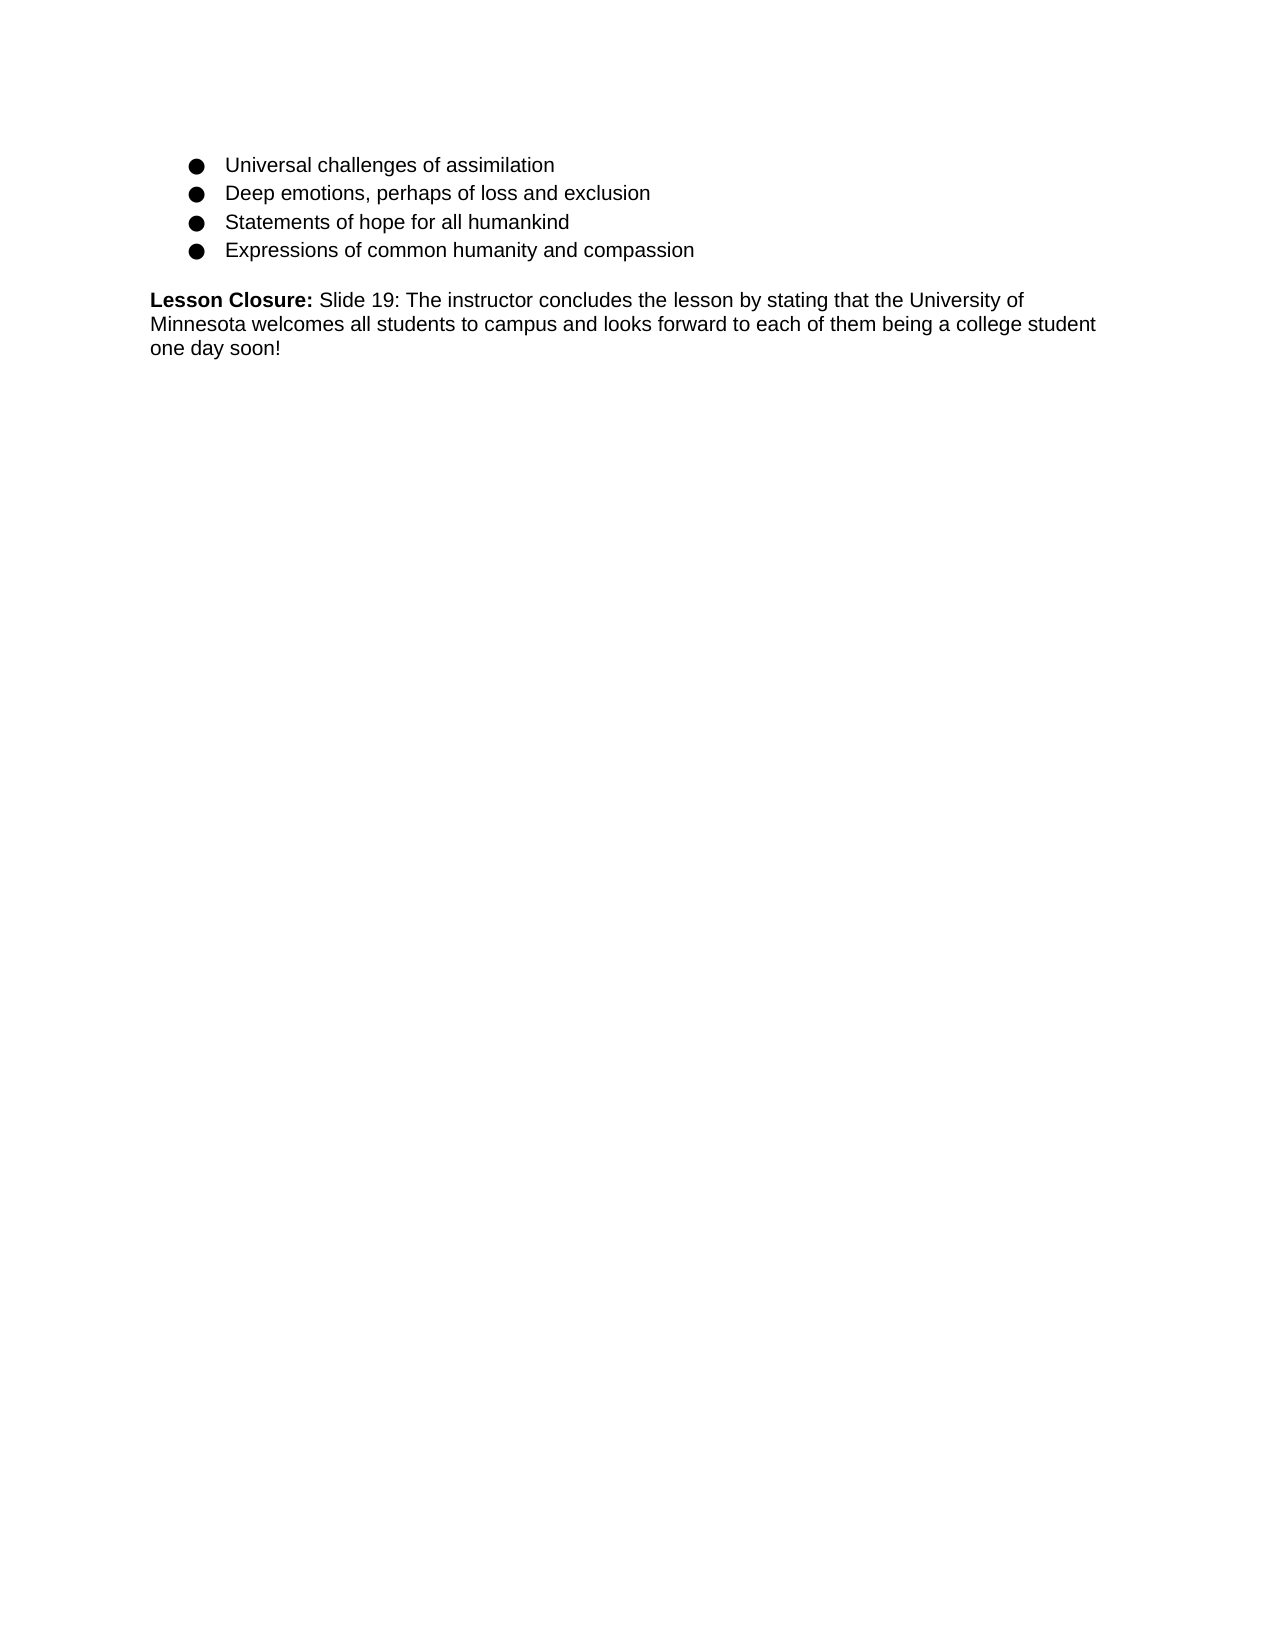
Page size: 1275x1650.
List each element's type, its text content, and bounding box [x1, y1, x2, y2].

list Statements of hope for all humankind [187, 207, 1125, 235]
list Deep emotions, perhaps of loss and exclusion [187, 178, 1125, 207]
text Lesson Closure: Slide 19: The instructor concludes the lesson by stating that the University of Minnesota welcomes all students to campus and looks forward to each of them being a college student one day soon! [150, 288, 1125, 390]
list Expressions of common humanity and compassion [187, 235, 1125, 264]
list Universal challenges of assimilation [187, 150, 1125, 178]
